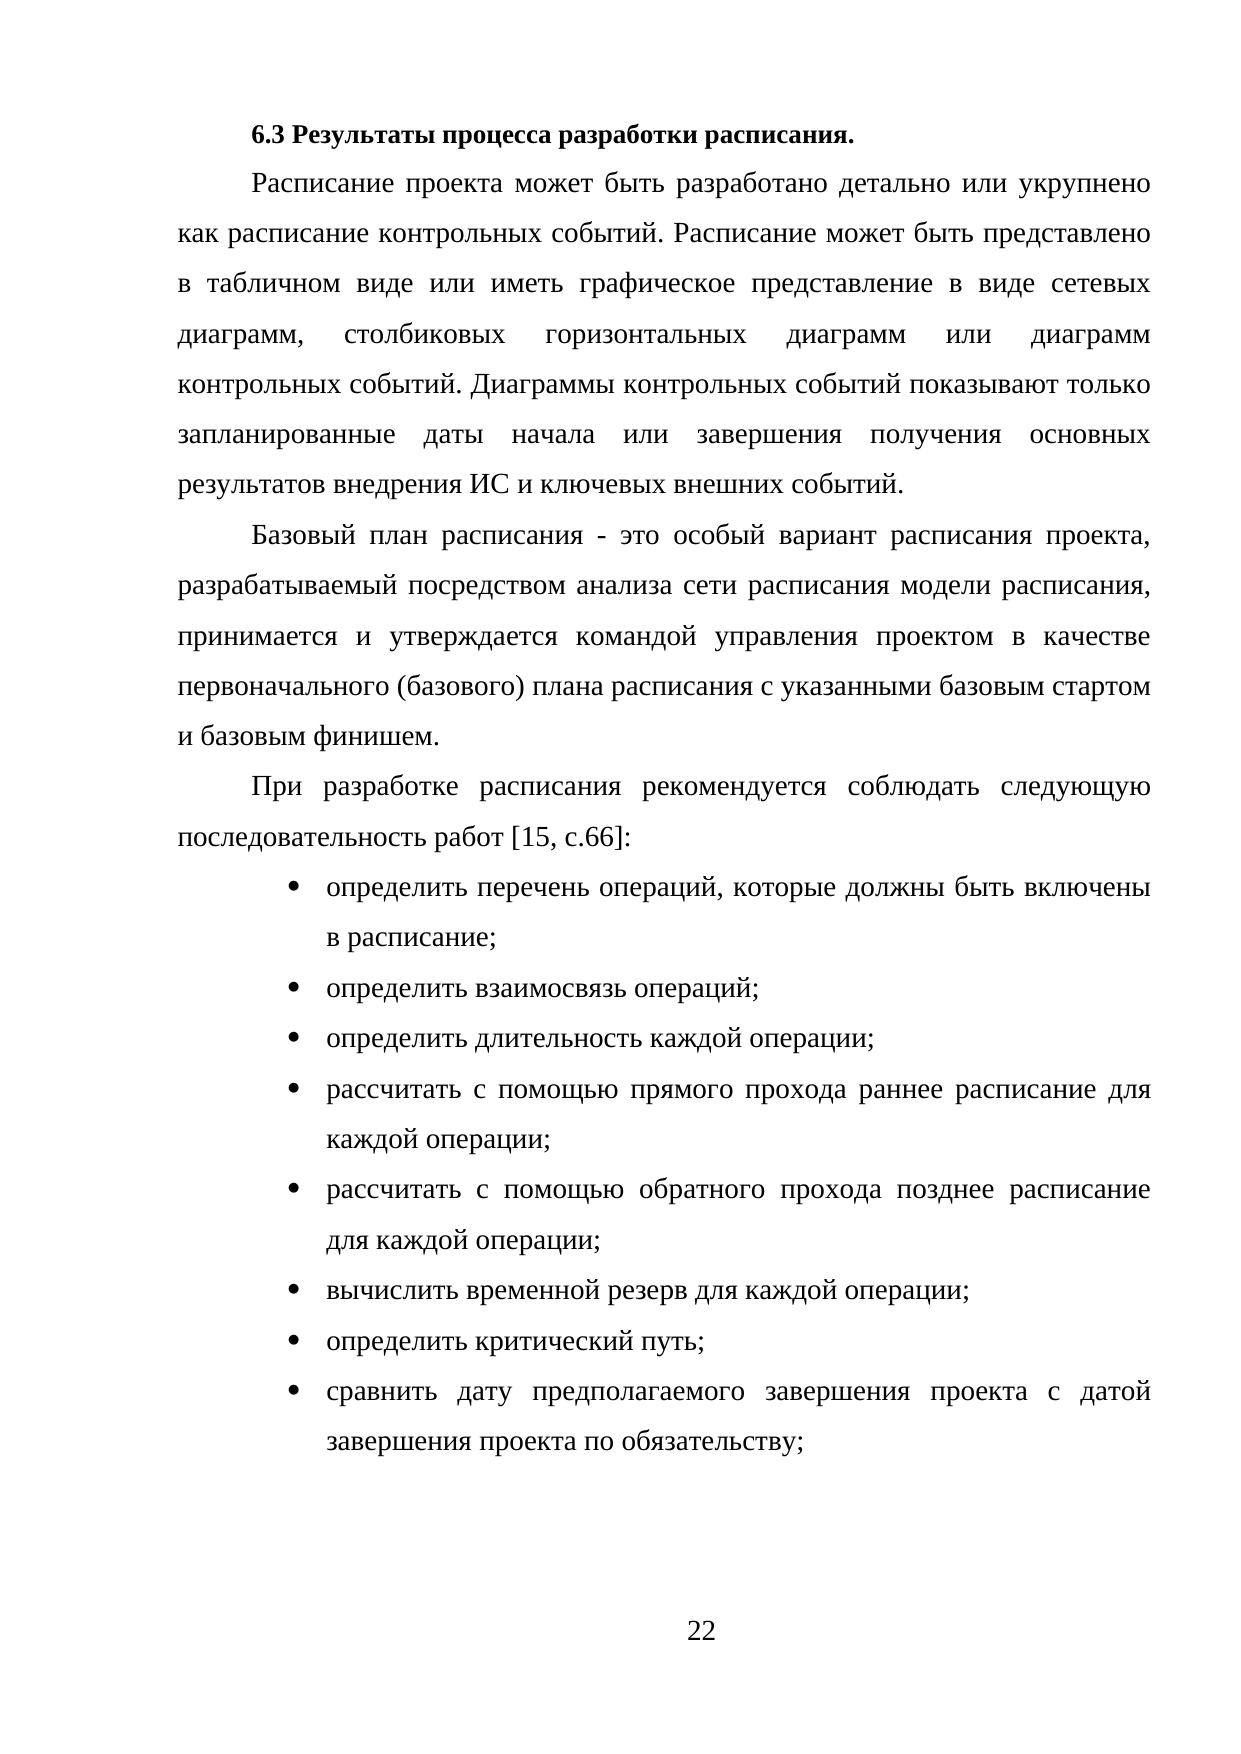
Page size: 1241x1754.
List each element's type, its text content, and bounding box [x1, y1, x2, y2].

list определить длительность каждой операции; [288, 1020, 1152, 1054]
text При разработке расписания рекомендуется соблюдать следующую последовательность работ [15, с.66]: [177, 768, 1152, 852]
list определить перечень операций, которые должны быть включены в расписание; [288, 869, 1152, 953]
list рассчитать с помощью обратного прохода позднее расписание для каждой операции; [288, 1171, 1152, 1255]
text Расписание проекта может быть разработано детально или укрупнено как расписание контрольных событий. Расписание может быть представлено в табличном виде или иметь графическое представление в виде сетевых диаграмм, столбиковых горизонтальных диаграмм или диаграмм контрольных событий. Диаграммы контрольных событий показывают только запланированные даты начала или завершения получения основных результатов внедрения ИС и ключевых внешних событий. [177, 165, 1152, 500]
subtitle 6.3 Результаты процесса разработки расписания. [177, 118, 1152, 149]
list вычислить временной резерв для каждой операции; [288, 1272, 1152, 1306]
list определить взаимосвязь операций; [288, 970, 1152, 1003]
list определить критический путь; [288, 1323, 1152, 1356]
list рассчитать с помощью прямого прохода раннее расписание для каждой операции; [288, 1071, 1152, 1155]
list сравнить дату предполагаемого завершения проекта с датой завершения проекта по обязательству; [288, 1373, 1152, 1457]
text Базовый план расписания - это особый вариант расписания проекта, разрабатываемый посредством анализа сети расписания модели расписания, принимается и утверждается командой управления проектом в качестве первоначального (базового) плана расписания с указанными базовым стартом и базовым финишем. [177, 517, 1152, 752]
